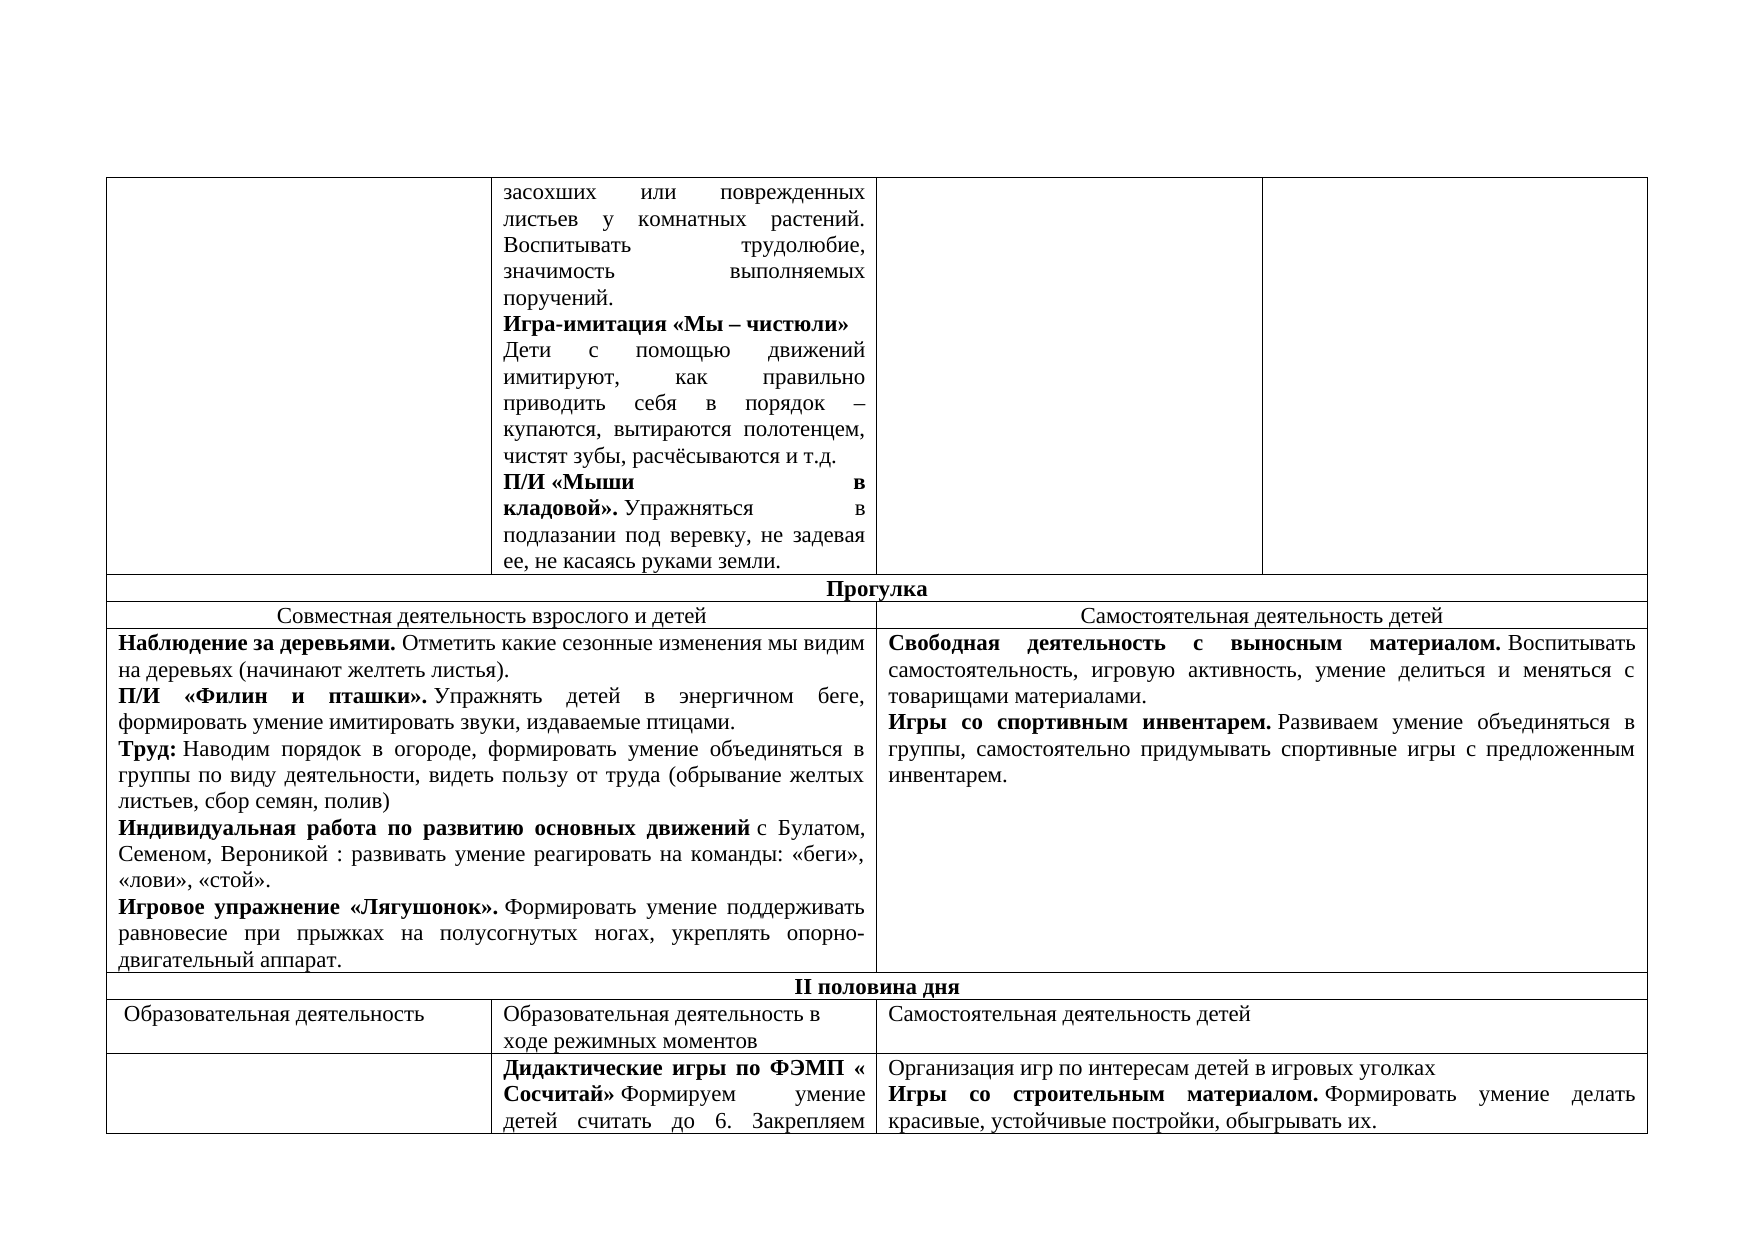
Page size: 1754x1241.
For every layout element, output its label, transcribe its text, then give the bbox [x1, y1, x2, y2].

table_cell Наблюдение за деревьями. Отметить какие сезонные изменения мы видим на деревьях (начинают желтеть листья). П/И «Филин и пташки». Упражнять детей в энергичном беге, формировать умение имитировать звуки, издаваемые птицами. Труд: Наводим порядок в огороде, формировать умение объединяться в группы по виду деятельности, видеть пользу от труда (обрывание желтых листьев, сбор семян, полив) Индивидуальная работа по развитию основных движений с Булатом, Семеном, Вероникой : развивать умение реагировать на команды: «беги», «лови», «стой». Игровое упражнение «Лягушонок». Формировать умение поддерживать равновесие при прыжках на полусогнутых ногах, укреплять опорно-двигательный аппарат. [107, 629, 876, 972]
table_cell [107, 178, 491, 573]
table_cell Совместная деятельность взрослого и детей [107, 602, 876, 628]
table_cell [107, 1054, 491, 1133]
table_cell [492, 178, 876, 573]
table_cell Самостоятельная деятельность детей [877, 1000, 1647, 1053]
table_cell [877, 178, 1262, 573]
table_cell Образовательная деятельность [107, 1000, 491, 1053]
table_cell Свободная деятельность с выносным материалом. Воспитывать самостоятельность, игровую активность, умение делиться и меняться с товарищами материалами. Игры со спортивным инвентарем. Развиваем умение объединяться в группы, самостоятельно придумывать спортивные игры с предложенным инвентарем. [877, 629, 1647, 972]
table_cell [1263, 178, 1647, 573]
table_cell II половина дня [107, 973, 1647, 999]
table_cell Прогулка [107, 575, 1647, 601]
table_cell Самостоятельная деятельность детей [877, 602, 1647, 628]
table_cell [877, 1054, 1647, 1133]
table_cell Образовательная деятельность в ходе режимных моментов [492, 1000, 876, 1053]
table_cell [492, 1054, 876, 1133]
